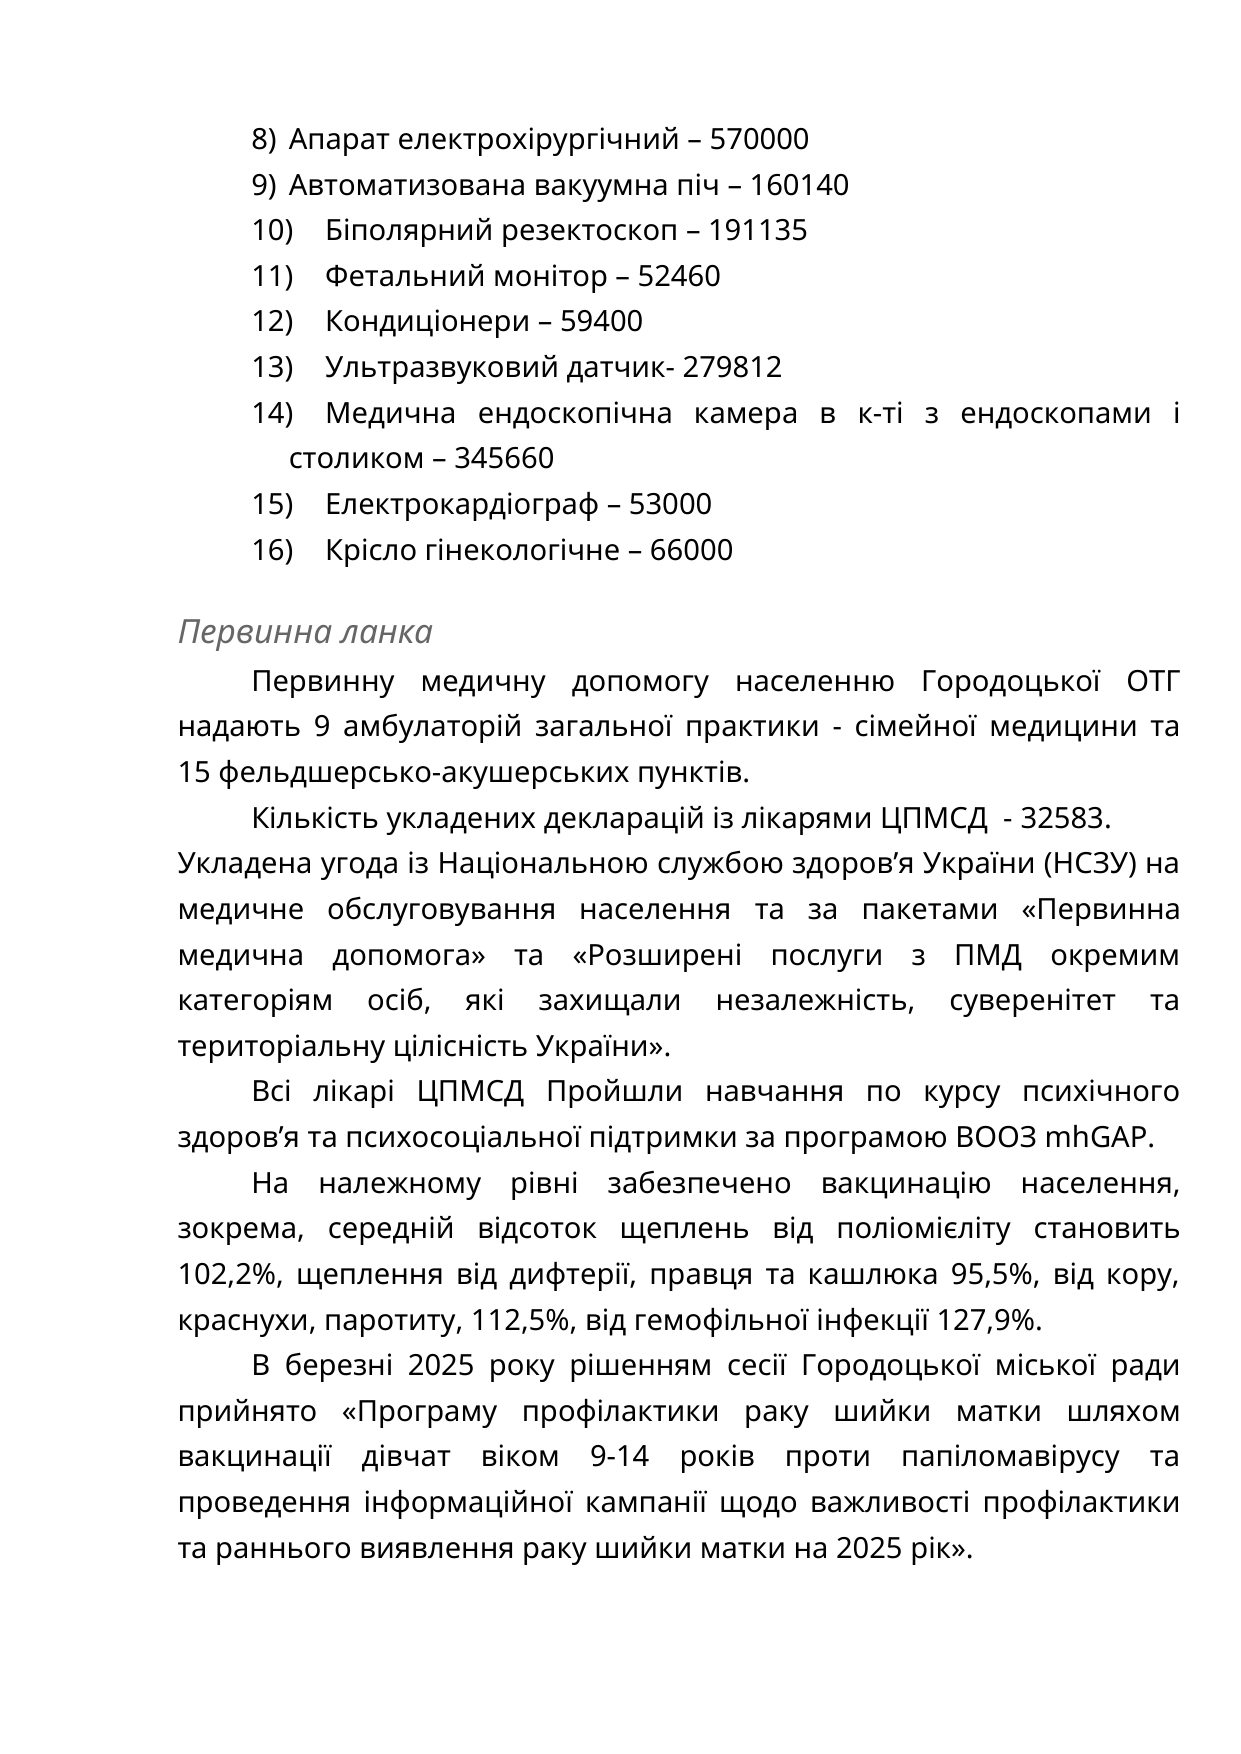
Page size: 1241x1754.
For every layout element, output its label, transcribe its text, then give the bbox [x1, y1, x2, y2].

text Всі лікарі ЦПМСД Пройшли навчання по курсу психічного здоров’я та психосоціальної підтримки за програмою ВООЗ mhGAP. [177, 1071, 1181, 1156]
list Фетальний монітор – 52460 [251, 255, 1181, 295]
text Первинну медичну допомогу населенню Городоцької ОТГ надають 9 амбулаторій загальної практики - сімейної медицини та 15 фельдшерсько-акушерських пунктів. [177, 660, 1181, 791]
list Крісло гінекологічне – 66000 [251, 529, 1181, 568]
text На належному рівні забезпечено вакцинацію населення, зокрема, середній відсоток щеплень від поліомієліту становить 102,2%, щеплення від дифтерії, правця та кашлюка 95,5%, від кору, краснухи, паротиту, 112,5%, від гемофільної інфекції 127,9%. [177, 1162, 1181, 1338]
list Ультразвуковий датчик- 279812 [251, 346, 1181, 386]
text Кількість укладених декларацій із лікарями ЦПМСД - 32583. [177, 797, 1181, 837]
list Електрокардіограф – 53000 [251, 483, 1181, 523]
list Автоматизована вакуумна піч – 160140 [251, 164, 1181, 203]
text Укладена угода із Національною службою здоров’я України (НСЗУ) на медичне обслуговування населення та за пакетами «Первинна медична допомога» та «Розширені послуги з ПМД окремим категоріям осіб, які захищали незалежність, суверенітет та територіальну цілісність України». [177, 843, 1181, 1065]
text В березні 2025 року рішенням сесії Городоцької міської ради прийнято «Програму профілактики раку шийки матки шляхом вакцинації дівчат віком 9-14 років проти папіломавірусу та проведення інформаційної кампанії щодо важливості профілактики та раннього виявлення раку шийки матки на 2025 рік». [177, 1344, 1181, 1567]
text Первинна ланка [177, 608, 1181, 653]
list Біполярний резектоскоп – 191135 [251, 209, 1181, 249]
list Медична ендоскопічна камера в к-ті з ендоскопами і столиком – 345660 [251, 392, 1181, 477]
list Апарат електрохірургічний – 570000 [251, 118, 1181, 158]
list Кондиціонери – 59400 [251, 301, 1181, 340]
